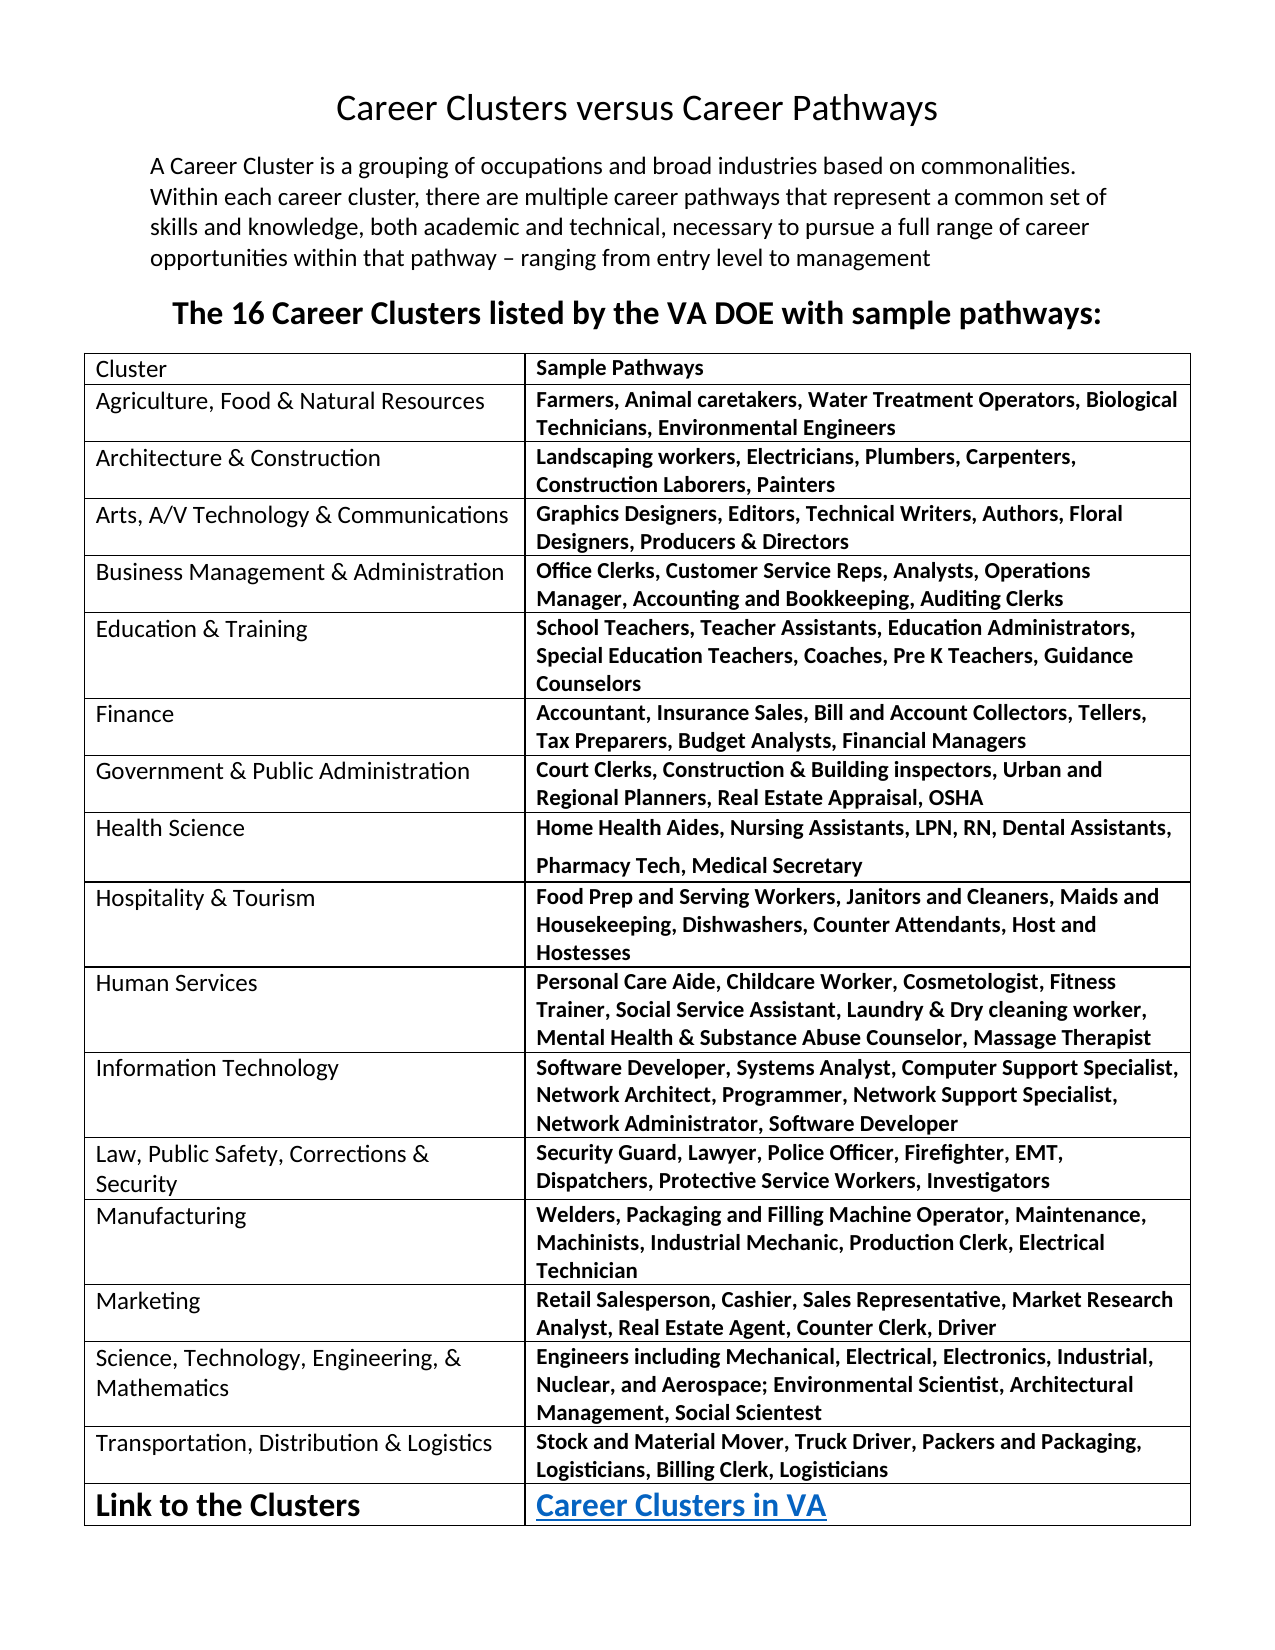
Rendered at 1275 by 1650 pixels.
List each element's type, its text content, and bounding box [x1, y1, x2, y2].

table_cell Finance [85, 699, 524, 754]
table_cell Accountant, Insurance Sales, Bill and Account Collectors, Tellers, Tax Preparers, Budget Analysts, Financial Managers [526, 699, 1190, 754]
table_header Cluster [85, 354, 524, 384]
table_cell Hospitality & Tourism [85, 883, 524, 966]
table_cell Graphics Designers, Editors, Technical Writers, Authors, Floral Designers, Producers & Directors [526, 499, 1190, 555]
table_cell Health Science [85, 813, 524, 881]
table_cell Food Prep and Serving Workers, Janitors and Cleaners, Maids and Housekeeping, Dishwashers, Counter Attendants, Host and Hostesses [526, 883, 1190, 966]
table_header Sample Pathways [526, 354, 1190, 384]
table_cell Home Health Aides, Nursing Assistants, LPN, RN, Dental Assistants, Pharmacy Tech, Medical Secretary [526, 813, 1190, 881]
table_cell Welders, Packaging and Filling Machine Operator, Maintenance, Machinists, Industrial Mechanic, Production Clerk, Electrical Technician [526, 1200, 1190, 1284]
table_cell Education & Training [85, 613, 524, 697]
table_cell Security Guard, Lawyer, Police Officer, Firefighter, EMT, Dispatchers, Protective Service Workers, Investigators [526, 1138, 1190, 1199]
table_cell Agriculture, Food & Natural Resources [85, 385, 524, 441]
table_cell Arts, A/V Technology & Communications [85, 499, 524, 555]
table_cell Software Developer, Systems Analyst, Computer Support Specialist, Network Architect, Programmer, Network Support Specialist, Network Administrator, Software Developer [526, 1053, 1190, 1137]
table_cell Stock and Material Mover, Truck Driver, Packers and Packaging, Logisticians, Billing Clerk, Logisticians [526, 1427, 1190, 1483]
table_cell Retail Salesperson, Cashier, Sales Representative, Market Research Analyst, Real Estate Agent, Counter Clerk, Driver [526, 1285, 1190, 1341]
table_cell Science, Technology, Engineering, & Mathematics [85, 1342, 524, 1426]
table_cell Engineers including Mechanical, Electrical, Electronics, Industrial, Nuclear, and Aerospace; Environmental Scientist, Architectural Management, Social Scientest [526, 1342, 1190, 1426]
table_cell Office Clerks, Customer Service Reps, Analysts, Operations Manager, Accounting and Bookkeeping, Auditing Clerks [526, 556, 1190, 612]
table_cell Business Management & Administration [85, 556, 524, 612]
table_cell Link to the Clusters [85, 1484, 524, 1525]
table_cell Human Services [85, 968, 524, 1052]
table_cell Government & Public Administration [85, 756, 524, 812]
table_cell Transportation, Distribution & Logistics [85, 1427, 524, 1483]
table_cell Marketing [85, 1285, 524, 1341]
table_cell Career Clusters in VA [526, 1484, 1190, 1525]
table_cell Personal Care Aide, Childcare Worker, Cosmetologist, Fitness Trainer, Social Service Assistant, Laundry & Dry cleaning worker, Mental Health & Substance Abuse Counselor, Massage Therapist [526, 968, 1190, 1052]
table_cell Court Clerks, Construction & Building inspectors, Urban and Regional Planners, Real Estate Appraisal, OSHA [526, 756, 1190, 812]
text A Career Cluster is a grouping of occupations and broad industries based on commonalities. Within each career cluster, there are multiple career pathways that represent a common set of skills and knowledge, both academic and technical, necessary to pursue a full range of career opportunities within that pathway – ranging from entry level to management [150, 151, 1125, 273]
table_cell Manufacturing [85, 1200, 524, 1284]
table_cell Information Technology [85, 1053, 524, 1137]
text The 16 Career Clusters listed by the VA DOE with sample pathways: [150, 292, 1125, 332]
table_cell Farmers, Animal caretakers, Water Treatment Operators, Biological Technicians, Environmental Engineers [526, 385, 1190, 441]
table_cell School Teachers, Teacher Assistants, Education Administrators, Special Education Teachers, Coaches, Pre K Teachers, Guidance Counselors [526, 613, 1190, 697]
table_cell Law, Public Safety, Corrections & Security [85, 1138, 524, 1199]
table_cell Architecture & Construction [85, 442, 524, 498]
text Career Clusters versus Career Pathways [150, 84, 1125, 130]
table_cell Landscaping workers, Electricians, Plumbers, Carpenters, Construction Laborers, Painters [526, 442, 1190, 498]
